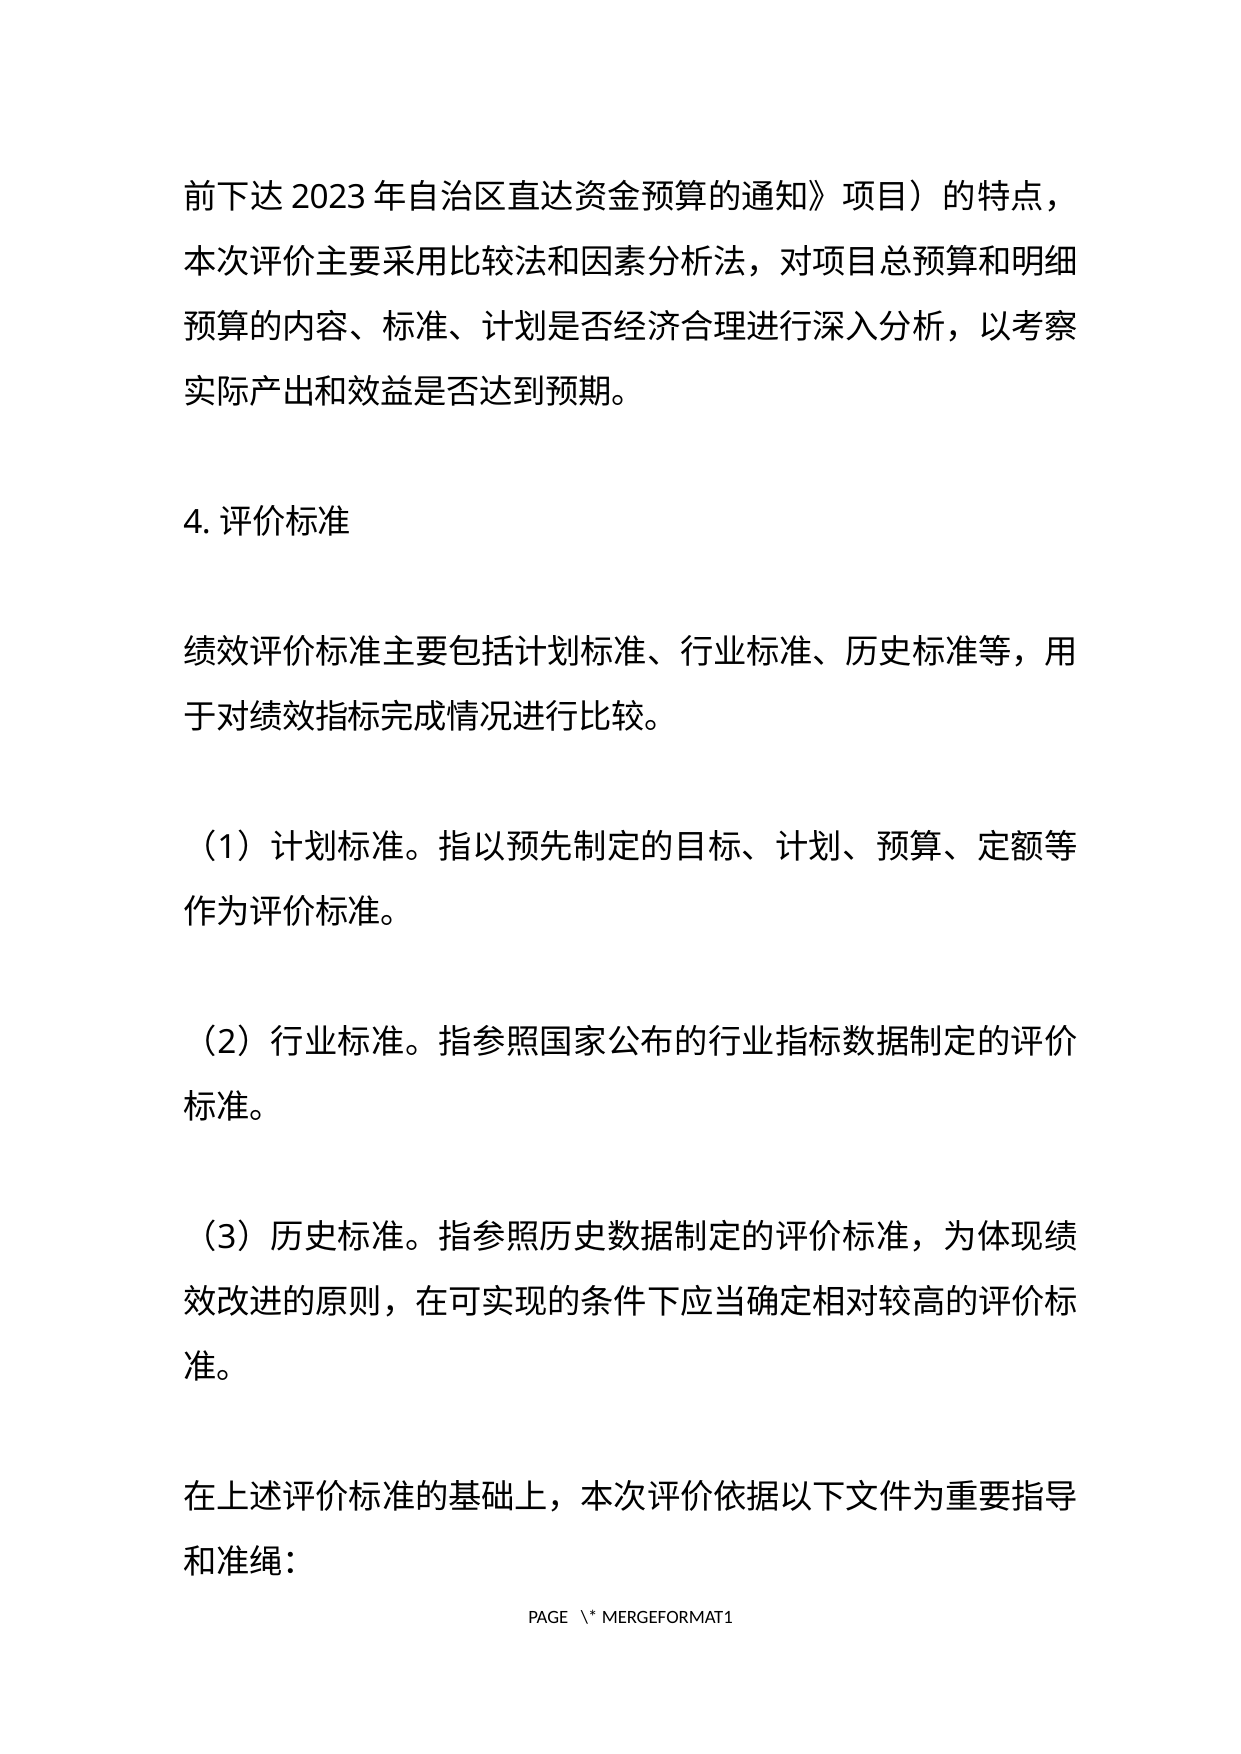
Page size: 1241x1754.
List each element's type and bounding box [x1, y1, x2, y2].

text [183, 162, 1078, 1592]
